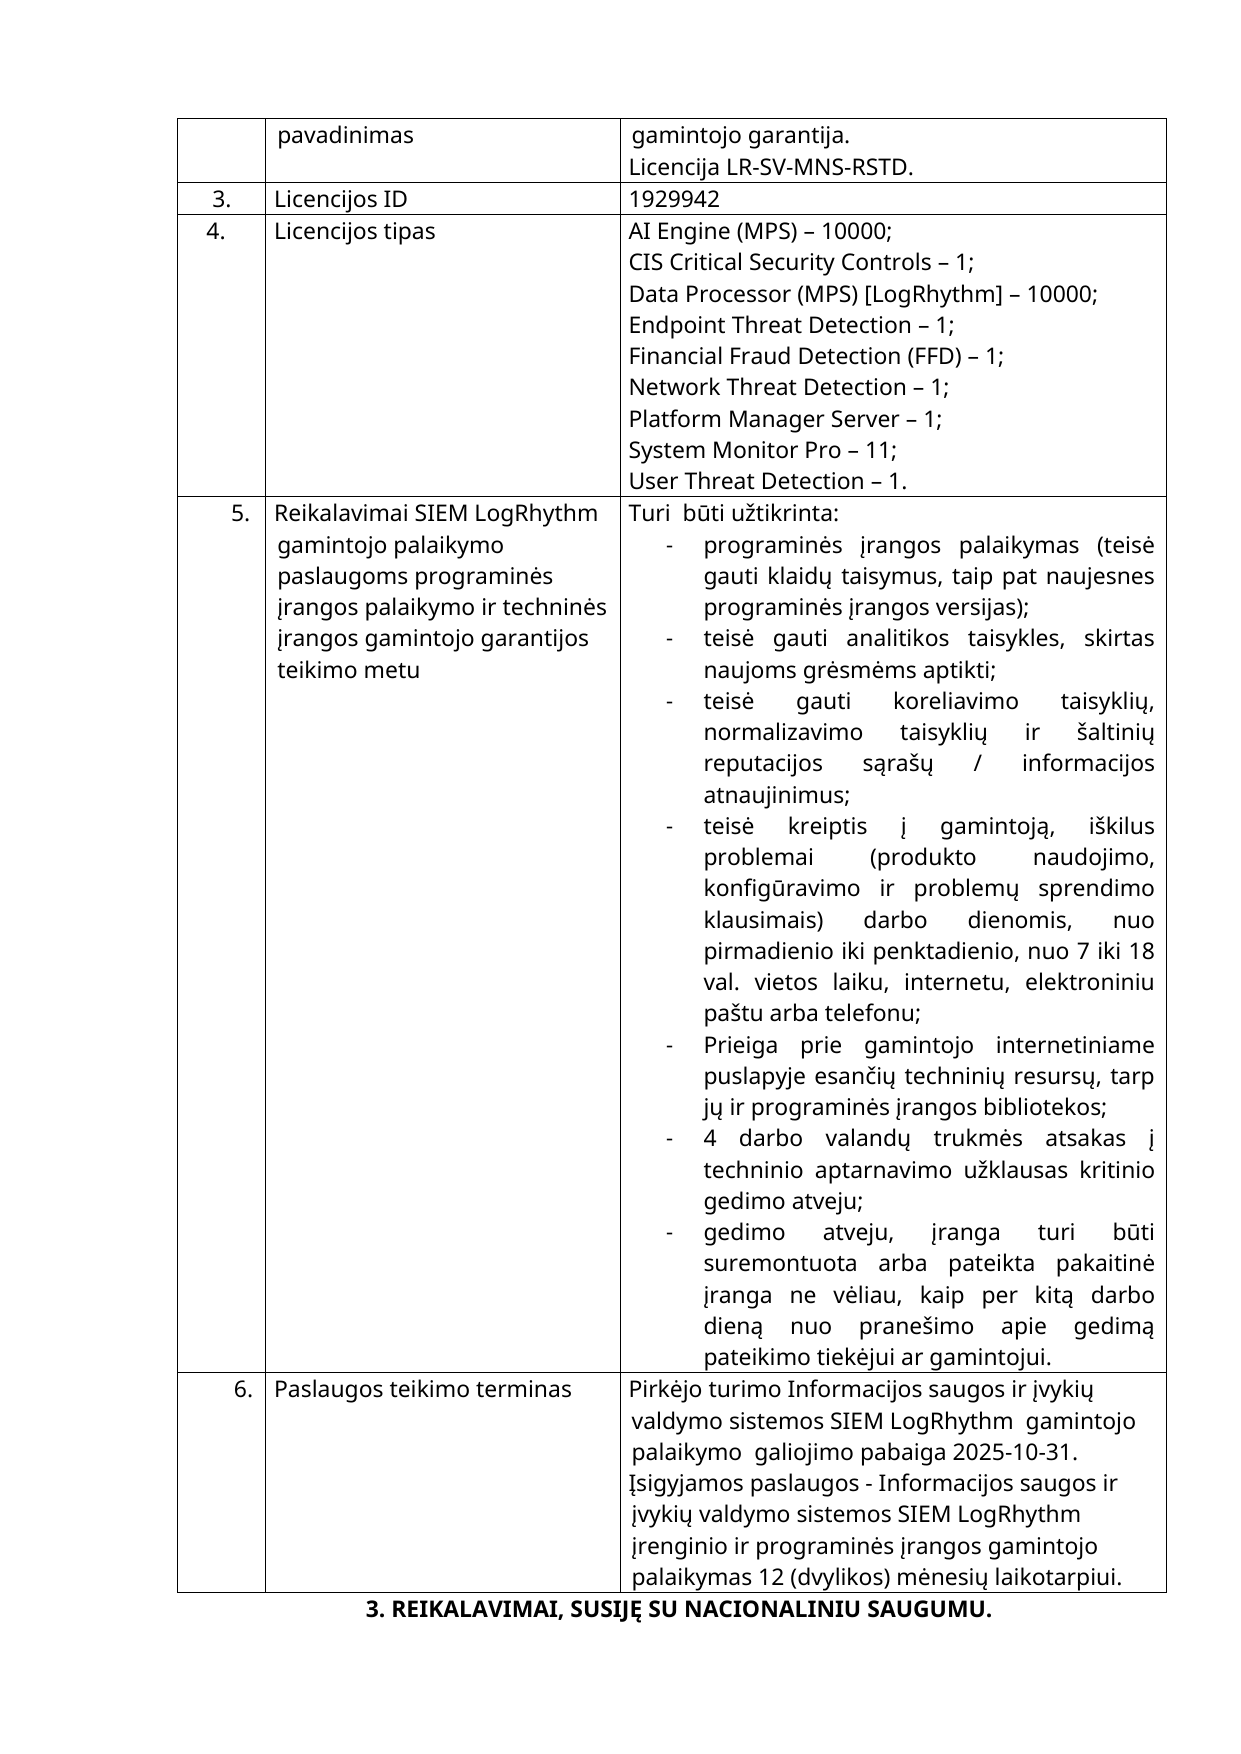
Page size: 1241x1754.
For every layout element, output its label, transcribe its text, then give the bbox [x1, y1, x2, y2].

table_cell 1929942 [621, 183, 1166, 214]
table_cell 3. [178, 183, 265, 214]
table_cell Licencijos ID [266, 183, 620, 214]
table_cell Turi būti užtikrinta: programinės įrangos palaikymas (teisė gauti klaidų taisymus, taip pat naujesnes programinės įrangos versijas); teisė gauti analitikos taisykles, skirtas naujoms grėsmėms aptikti; teisė gauti koreliavimo taisyklių, normalizavimo taisyklių ir šaltinių reputacijos sąrašų / informacijos atnaujinimus; teisė kreiptis į gamintoją, iškilus problemai (produkto naudojimo, konfigūravimo ir problemų sprendimo klausimais) darbo dienomis, nuo pirmadienio iki penktadienio, nuo 7 iki 18 val. vietos laiku, internetu, elektroniniu paštu arba telefonu; Prieiga prie gamintojo internetiniame puslapyje esančių techninių resursų, tarp jų ir programinės įrangos bibliotekos; 4 darbo valandų trukmės atsakas į techninio aptarnavimo užklausas kritinio gedimo atveju; gedimo atveju, įranga turi būti suremontuota arba pateikta pakaitinė įranga ne vėliau, kaip per kitą darbo dieną nuo pranešimo apie gedimą pateikimo tiekėjui ar gamintojui. [621, 497, 1166, 1372]
table_cell 6. [178, 1373, 265, 1592]
text 3. REIKALAVIMAI, SUSIJĘ SU NACIONALINIU SAUGUMU. [177, 1593, 1181, 1624]
table_cell Reikalavimai SIEM LogRhythm gamintojo palaikymo paslaugoms programinės įrangos palaikymo ir techninės įrangos gamintojo garantijos teikimo metu [266, 497, 620, 1372]
table_cell AI Engine (MPS) – 10000; CIS Critical Security Controls – 1; Data Processor (MPS) [LogRhythm] – 10000; Endpoint Threat Detection – 1; Financial Fraud Detection (FFD) – 1; Network Threat Detection – 1; Platform Manager Server – 1; System Monitor Pro – 11; User Threat Detection – 1. [621, 215, 1166, 496]
table_cell 2. [178, 119, 265, 182]
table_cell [621, 119, 1166, 182]
table_cell Pirkėjo turimo Informacijos saugos ir įvykių valdymo sistemos SIEM LogRhythm gamintojo palaikymo galiojimo pabaiga 2025-10-31. Įsigyjamos paslaugos - Informacijos saugos ir įvykių valdymo sistemos SIEM LogRhythm įrenginio ir programinės įrangos gamintojo palaikymas 12 (dvylikos) mėnesių laikotarpiui. [621, 1373, 1166, 1592]
table_cell 5. [178, 497, 265, 1372]
table_cell 4. [178, 215, 265, 496]
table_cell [266, 119, 620, 182]
table_cell Paslaugos teikimo terminas [266, 1373, 620, 1592]
table_cell Licencijos tipas [266, 215, 620, 496]
